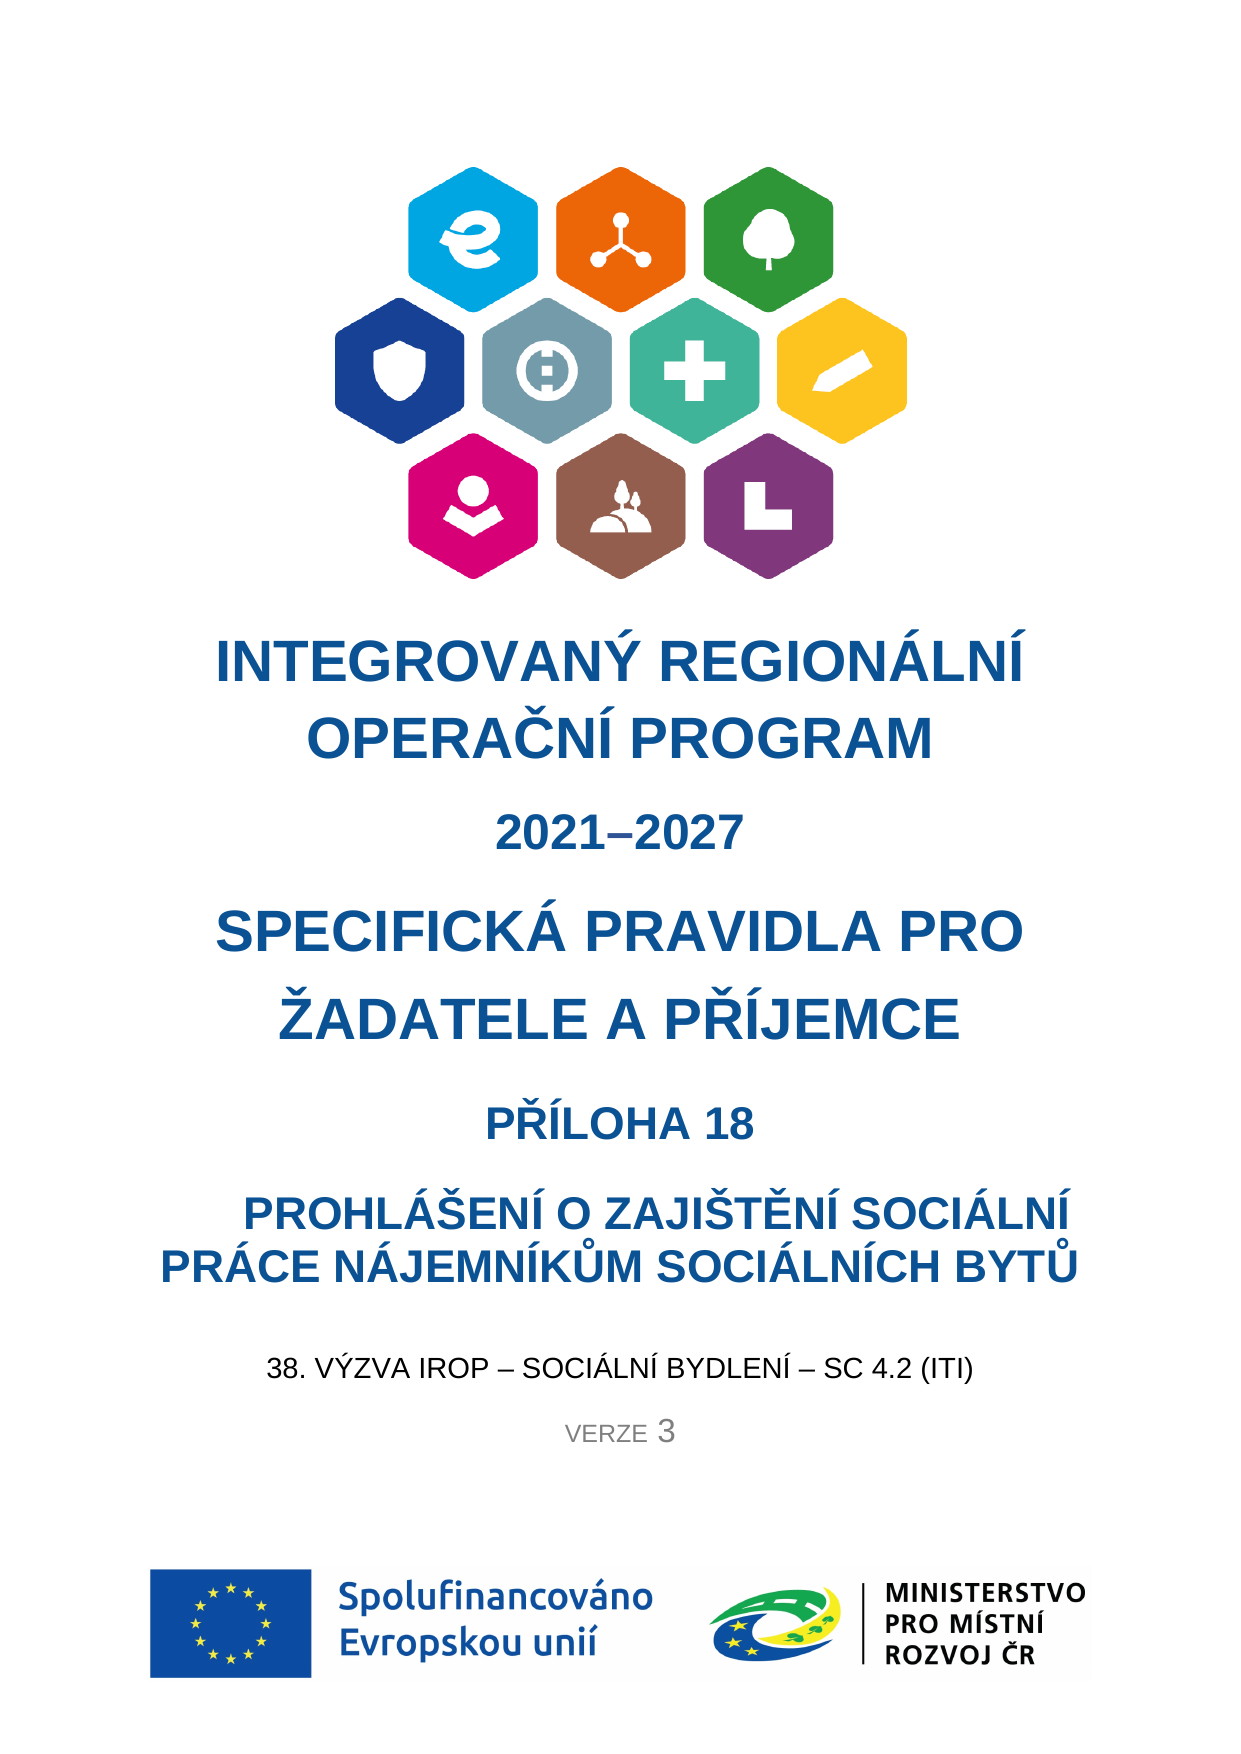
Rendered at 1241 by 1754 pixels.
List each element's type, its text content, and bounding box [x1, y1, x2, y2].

text 2021–2027 [148, 802, 1093, 860]
text 38. VÝZVA IROP – SOCIÁLNÍ BYDLENÍ – SC 4.2 (ITI) [148, 1352, 1093, 1385]
text VERZE 3 [148, 1411, 1093, 1449]
picture [147, 1566, 1093, 1681]
text PŘÍLOHA 18 [148, 1097, 1093, 1149]
text SPECIFICKÁ PRAVIDLA PRO ŽADATELE A PŘÍJEMCE [148, 897, 1093, 1051]
text PROHLÁŠENÍ O ZAJIŠTĚNÍ SOCIÁLNÍ PRÁCE NÁJEMNÍKŮM SOCIÁLNÍCH BYTŮ [148, 1187, 1093, 1292]
picture [324, 149, 912, 607]
